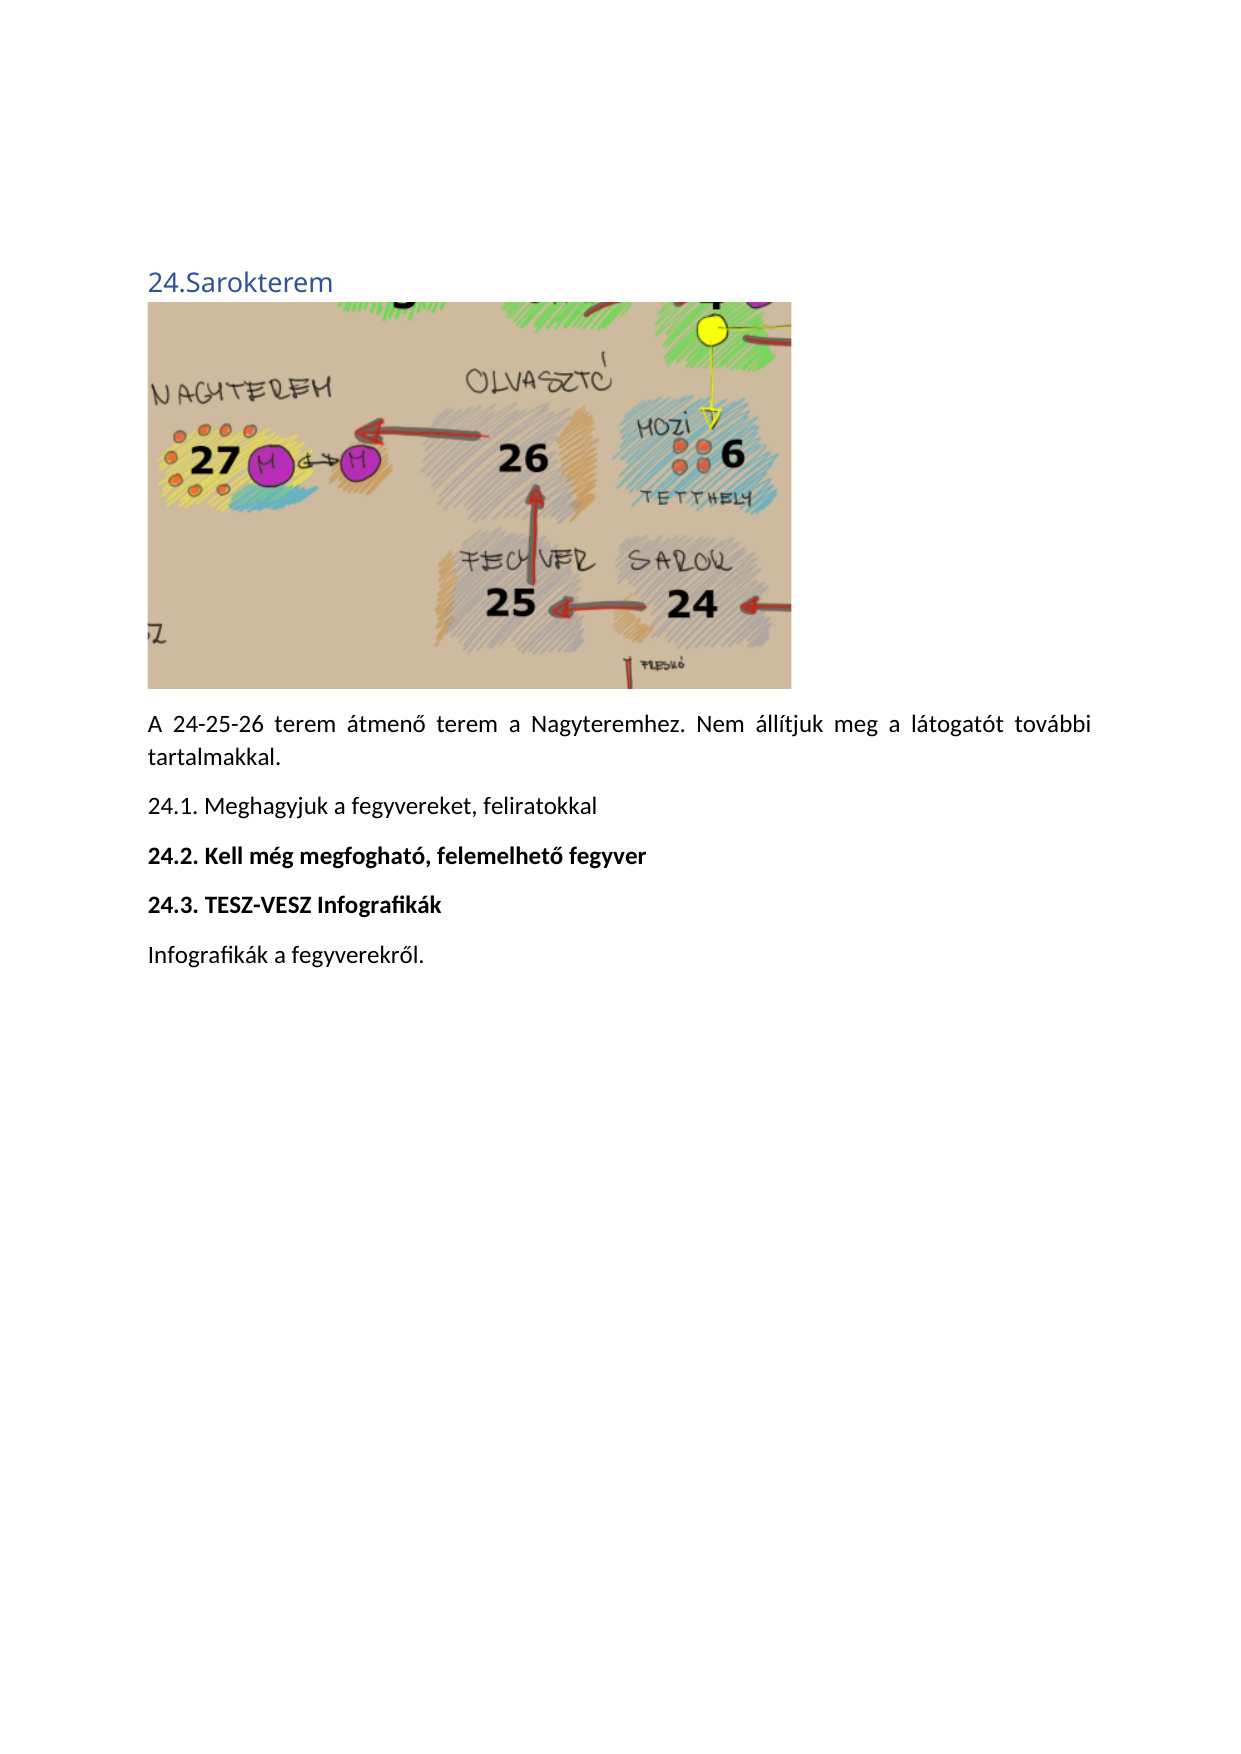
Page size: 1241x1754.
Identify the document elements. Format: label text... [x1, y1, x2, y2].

text 24.3. TESZ-VESZ Infografikák [148, 889, 1093, 920]
text 24.1. Meghagyjuk a fegyvereket, feliratokkal [148, 790, 1093, 821]
subtitle 24.Sarokterem [148, 263, 1093, 300]
text Infografikák a fegyverekről. [148, 939, 1093, 970]
text 24.2. Kell még megfogható, felemelhető fegyver [148, 840, 1093, 871]
text A 24-25-26 terem átmenő terem a Nagyteremhez. Nem állítjuk meg a látogatót további tartalmakkal. [148, 708, 1093, 771]
picture [147, 302, 792, 689]
